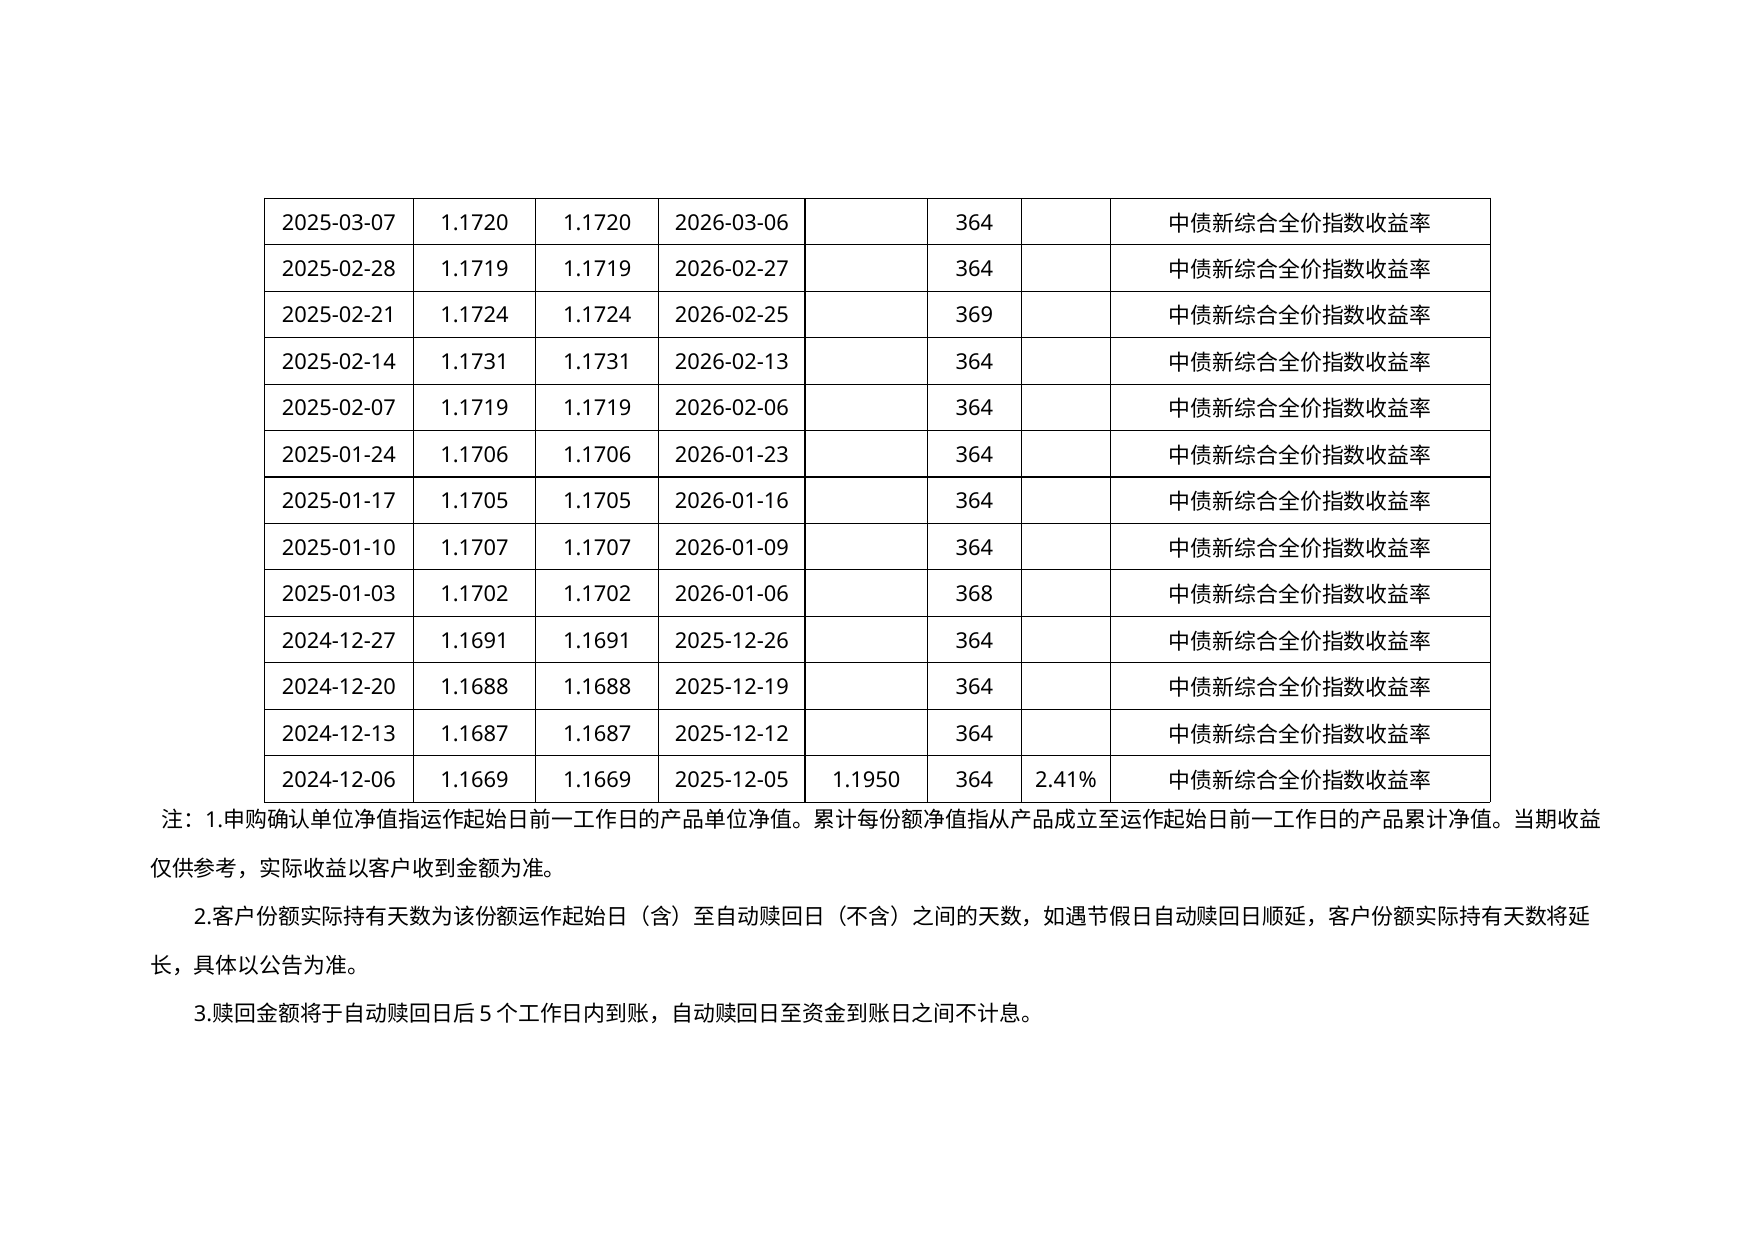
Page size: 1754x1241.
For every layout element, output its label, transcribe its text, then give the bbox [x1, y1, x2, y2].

table_cell 1.1719 [536, 385, 658, 430]
table_cell [806, 478, 927, 523]
table_cell 2025-01-24 [265, 431, 413, 476]
table_cell 2025-12-05 [659, 756, 804, 802]
table_cell 2025-01-17 [265, 478, 413, 523]
table_cell 2025-02-07 [265, 385, 413, 430]
table_cell 364 [928, 663, 1021, 709]
table_cell 1.1724 [414, 292, 535, 337]
table_cell 2026-03-06 [659, 199, 804, 244]
table_cell 364 [928, 478, 1021, 523]
table_cell 中债新综合全价指数收益率 [1111, 338, 1490, 383]
table_cell 中债新综合全价指数收益率 [1111, 617, 1490, 662]
table_cell [806, 245, 927, 291]
table_cell 364 [928, 710, 1021, 755]
table_cell 1.1687 [536, 710, 658, 755]
table_cell 2025-12-19 [659, 663, 804, 709]
text 注：1.申购确认单位净值指运作起始日前一工作日的产品单位净值。累计每份额净值指从产品成立至运作起始日前一工作日的产品累计净值。当期收益仅供参考，实际收益以客户收到金额为准。 [150, 802, 1604, 883]
table_cell 2024-12-13 [265, 710, 413, 755]
table_cell 1.1719 [536, 245, 658, 291]
table_cell [1022, 385, 1110, 430]
table_cell 364 [928, 431, 1021, 476]
table_cell 中债新综合全价指数收益率 [1111, 663, 1490, 709]
table_cell 1.1731 [536, 338, 658, 383]
table_cell 1.1688 [536, 663, 658, 709]
table_cell 2026-02-27 [659, 245, 804, 291]
table_cell [1022, 478, 1110, 523]
table_cell 1.1691 [536, 617, 658, 662]
table_cell 1.1950 [806, 756, 927, 802]
table_cell 2026-01-23 [659, 431, 804, 476]
table_cell 中债新综合全价指数收益率 [1111, 710, 1490, 755]
table_cell [806, 570, 927, 616]
table_cell [1022, 663, 1110, 709]
table_cell 中债新综合全价指数收益率 [1111, 756, 1490, 802]
table_cell 1.1720 [414, 199, 535, 244]
table_cell [1022, 710, 1110, 755]
table_cell 1.1705 [414, 478, 535, 523]
table_cell 2025-02-21 [265, 292, 413, 337]
table_cell 1.1719 [414, 245, 535, 291]
table_cell 2026-01-09 [659, 524, 804, 569]
table_cell 1.1707 [414, 524, 535, 569]
table_cell [806, 199, 927, 244]
table_cell 2024-12-20 [265, 663, 413, 709]
table_cell [806, 338, 927, 383]
table_cell 2025-02-28 [265, 245, 413, 291]
table_cell 1.1720 [536, 199, 658, 244]
table_cell 2024-12-27 [265, 617, 413, 662]
table_cell [1022, 617, 1110, 662]
table_cell 2.41% [1022, 756, 1110, 802]
table_cell 2025-03-07 [265, 199, 413, 244]
table_cell 中债新综合全价指数收益率 [1111, 431, 1490, 476]
table_cell 364 [928, 756, 1021, 802]
table_cell 2026-01-16 [659, 478, 804, 523]
table_cell [806, 617, 927, 662]
table_cell 364 [928, 245, 1021, 291]
text 2.客户份额实际持有天数为该份额运作起始日（含）至自动赎回日（不含）之间的天数，如遇节假日自动赎回日顺延，客户份额实际持有天数将延长，具体以公告为准。 [150, 899, 1604, 980]
table_cell 369 [928, 292, 1021, 337]
table_cell [806, 524, 927, 569]
table_cell 364 [928, 385, 1021, 430]
table_cell 2025-12-12 [659, 710, 804, 755]
table_cell [1022, 292, 1110, 337]
table_cell 中债新综合全价指数收益率 [1111, 478, 1490, 523]
table_cell 中债新综合全价指数收益率 [1111, 245, 1490, 291]
table_cell 2025-01-03 [265, 570, 413, 616]
table_cell 1.1705 [536, 478, 658, 523]
table_cell 2026-02-25 [659, 292, 804, 337]
table_cell 2025-01-10 [265, 524, 413, 569]
table_cell 1.1706 [414, 431, 535, 476]
table_cell [1022, 524, 1110, 569]
table_cell [1022, 570, 1110, 616]
table_cell 368 [928, 570, 1021, 616]
table_cell [1022, 245, 1110, 291]
table_cell 中债新综合全价指数收益率 [1111, 292, 1490, 337]
table_cell 中债新综合全价指数收益率 [1111, 199, 1490, 244]
table_cell [806, 385, 927, 430]
table_cell [806, 710, 927, 755]
table_cell [1022, 338, 1110, 383]
table_cell 364 [928, 338, 1021, 383]
table_cell 1.1669 [536, 756, 658, 802]
table_cell 1.1706 [536, 431, 658, 476]
table_cell 1.1688 [414, 663, 535, 709]
table_cell 1.1731 [414, 338, 535, 383]
table_cell 1.1719 [414, 385, 535, 430]
table_cell [806, 431, 927, 476]
table_cell 1.1687 [414, 710, 535, 755]
table_cell 1.1707 [536, 524, 658, 569]
table_cell 1.1691 [414, 617, 535, 662]
text 3.赎回金额将于自动赎回日后5个工作日内到账，自动赎回日至资金到账日之间不计息。 [150, 996, 1604, 1028]
table_cell [806, 292, 927, 337]
table_cell 2026-02-06 [659, 385, 804, 430]
table_cell 中债新综合全价指数收益率 [1111, 385, 1490, 430]
table_cell 364 [928, 617, 1021, 662]
table_cell [1022, 199, 1110, 244]
table_cell 2024-12-06 [265, 756, 413, 802]
table_cell 1.1702 [414, 570, 535, 616]
table_cell 1.1702 [536, 570, 658, 616]
table_cell [1022, 431, 1110, 476]
table_cell 364 [928, 199, 1021, 244]
table_cell 2025-02-14 [265, 338, 413, 383]
table_cell 1.1724 [536, 292, 658, 337]
table_cell 中债新综合全价指数收益率 [1111, 570, 1490, 616]
table_cell 2026-02-13 [659, 338, 804, 383]
table_cell 中债新综合全价指数收益率 [1111, 524, 1490, 569]
table_cell 2025-12-26 [659, 617, 804, 662]
table_cell [806, 663, 927, 709]
table_cell 2026-01-06 [659, 570, 804, 616]
table_cell 364 [928, 524, 1021, 569]
table_cell 1.1669 [414, 756, 535, 802]
